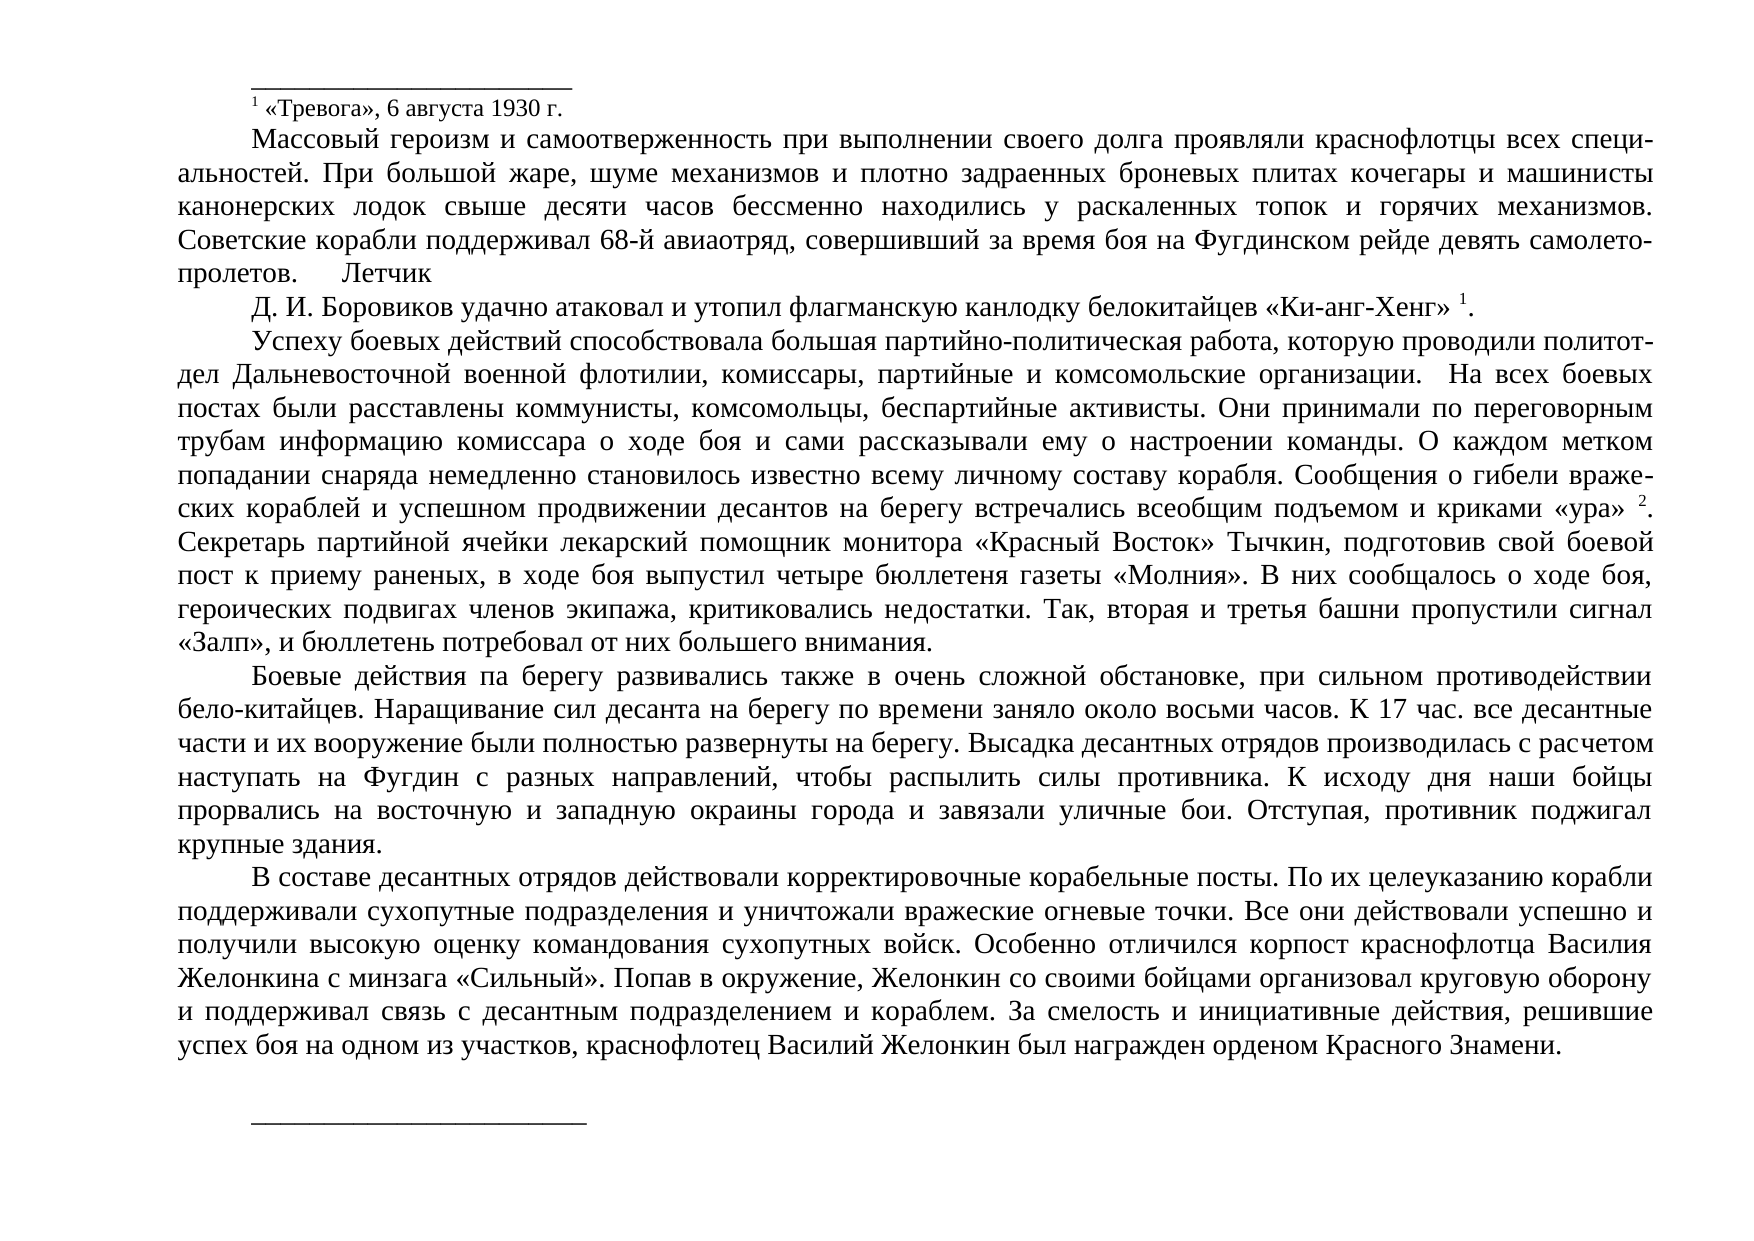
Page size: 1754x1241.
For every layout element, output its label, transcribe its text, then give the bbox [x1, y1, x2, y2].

text 1 «Тревога», 6 августа 1930 г. [177, 93, 1654, 121]
text Боевые действия па берегу развивались также в очень сложной обстановке, при сильном противодействии бело-китайцев. Наращивание сил десанта на берегу по времени заняло около восьми часов. К 17 час. все десантные части и их вооружение были полностью развернуты на берегу. Высадка десантных отрядов производилась с расчетом наступать на Фугдин с разных направлений, чтобы распылить силы противника. К исходу дня наши бойцы прорвались на восточную и западную окраины города и завязали уличные бои. Отступая, противник поджигал крупные здания. [177, 658, 1654, 859]
text _______________________ [59, 1094, 1654, 1128]
text Успеху боевых действий способствовала большая партийно-политическая работа, которую проводили политотдел Дальневосточной военной флотилии, комиссары, партийные и комсомольские организации. На всех боевых постах были расставлены коммунисты, комсомольцы, беспартийные активисты. Они принимали по переговорным трубам информацию комиссара о ходе боя и сами рассказывали ему о настроении команды. О каждом метком попадании снаряда немедленно становилось известно всему личному составу корабля. Сообщения о гибели вражеских кораблей и успешном продвижении десантов на берегу встречались всеобщим подъемом и криками «ура» 2. Секретарь партийной ячейки лекарский помощник монитора «Красный Восток» Тычкин, подготовив свой боевой пост к приему раненых, в ходе боя выпустил четыре бюллетеня газеты «Молния». В них сообщалось о ходе боя, героических подвигах членов экипажа, критиковались недостатки. Так, вторая и третья башни пропустили сигнал «Залп», и бюллетень потребовал от них большего внимания. [177, 323, 1654, 658]
text В составе десантных отрядов действовали корректировочные корабельные посты. По их целеуказанию корабли поддерживали сухопутные подразделения и уничтожали вражеские огневые точки. Все они действовали успешно и получили высокую оценку командования сухопутных войск. Особенно отличился корпост краснофлотца Василия Желонкина с минзага «Сильный». Попав в окружение, Желонкин со своими бойцами организовал круговую оборону и поддерживал связь с десантным подразделением и кораблем. За смелость и инициативные действия, решившие успех боя на одном из участков, краснофлотец Василий Желонкин был награжден орденом Красного Знамени. [177, 859, 1654, 1061]
text Д. И. Боровиков удачно атаковал и утопил флагманскую канлодку белокитайцев «Ки-анг-Хенг» 1. [177, 289, 1654, 323]
text ______________________ [177, 59, 1654, 93]
text Массовый героизм и самоотверженность при выполнении своего долга проявляли краснофлотцы всех специальностей. При большой жаре, шуме механизмов и плотно задраенных броневых плитах кочегары и машинисты канонерских лодок свыше десяти часов бессменно находились у раскаленных топок и горячих механизмов. Советские корабли поддерживал 68-й авиаотряд, совершивший за время боя на Фугдинском рейде девять самолето-пролетов. Летчик [177, 121, 1654, 289]
